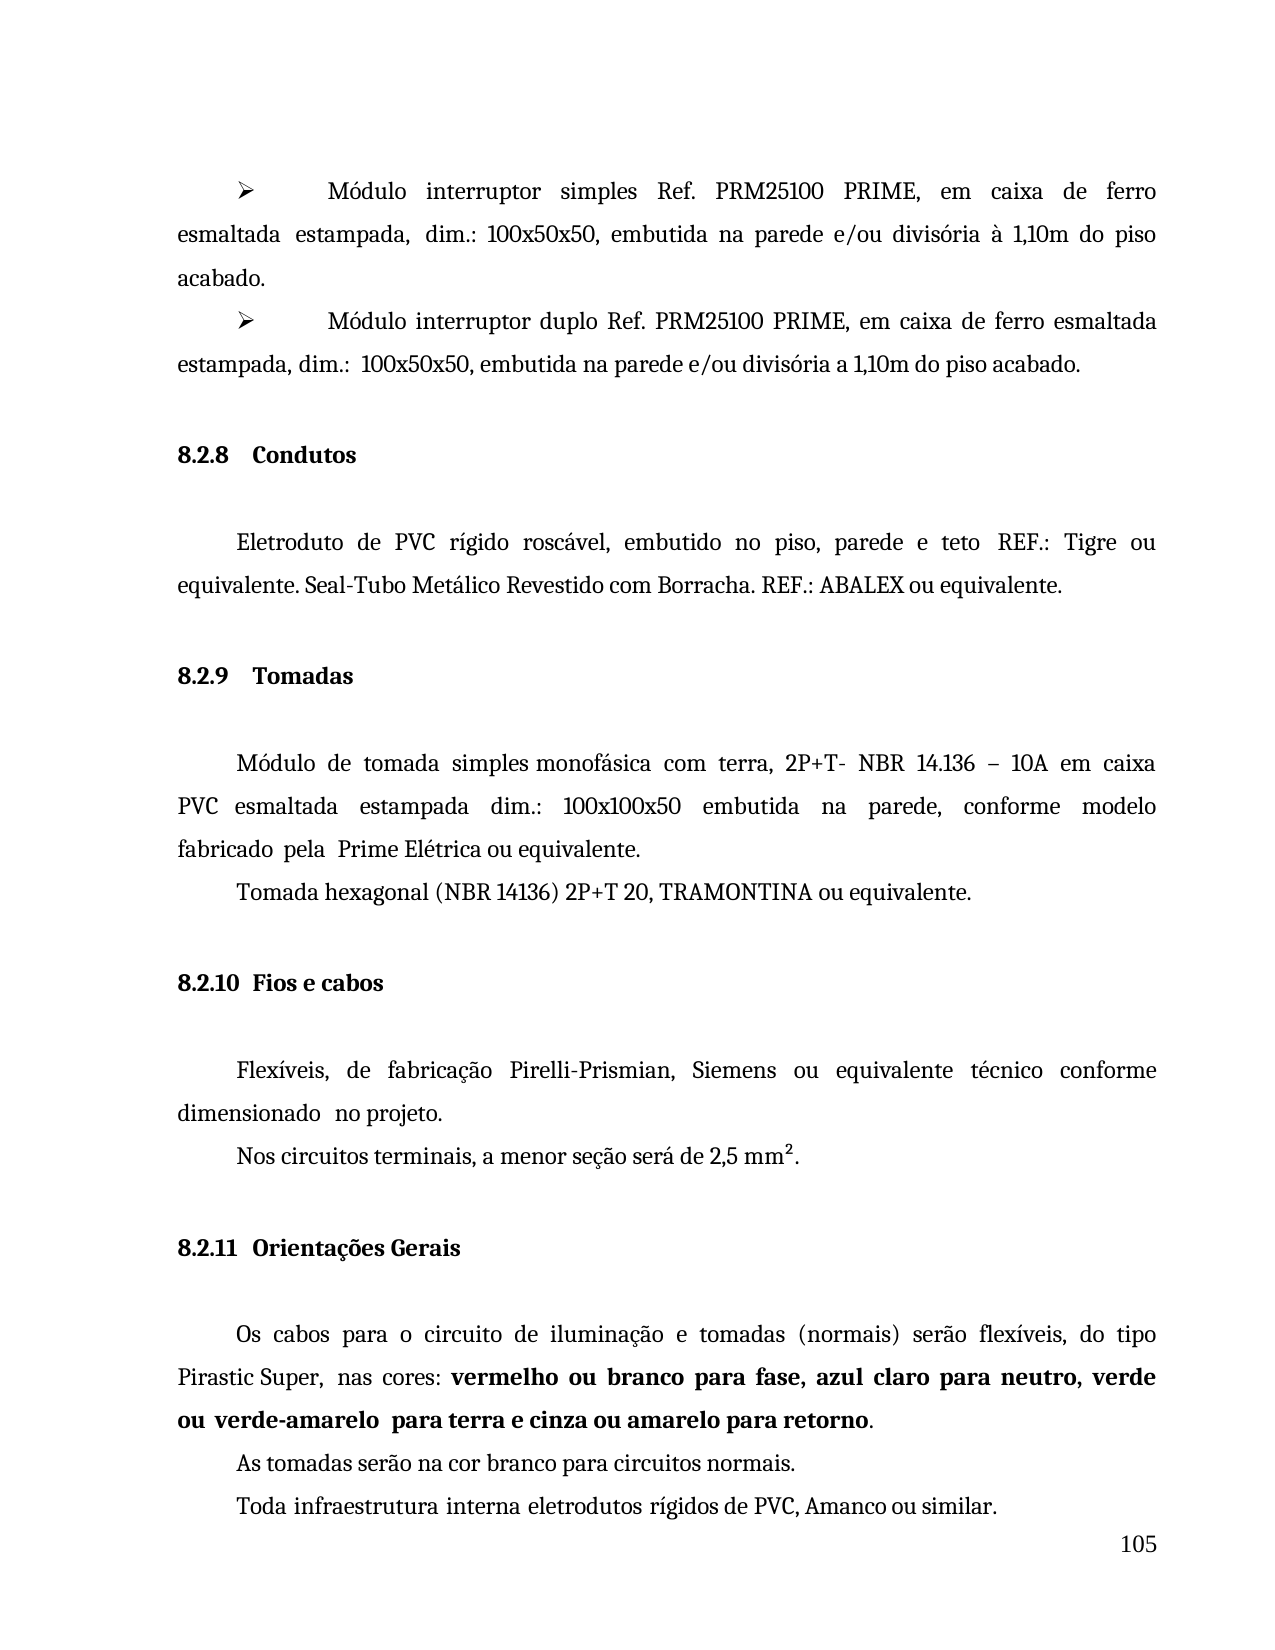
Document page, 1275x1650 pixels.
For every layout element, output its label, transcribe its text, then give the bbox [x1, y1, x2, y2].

list Módulo interruptor simples Ref. PRM25100 PRIME, em caixa de ferro esmaltada estampada, dim.: 100x50x50, embutida na parede e/ou divisória à 1,10m do piso acabado. [177, 177, 1157, 292]
subtitle Fios e cabos [177, 969, 1157, 998]
text Eletroduto de PVC rígido roscável, embutido no piso, parede e teto REF.: Tigre ou equivalente. Seal-Tubo Metálico Revestido com Borracha. REF.: ABALEX ou equivalente. [177, 527, 1157, 599]
subtitle Orientações Gerais [177, 1233, 1157, 1262]
text Tomada hexagonal (NBR 14136) 2P+T 20, TRAMONTINA ou equivalente. [177, 878, 1157, 907]
text Toda infraestrutura interna eletrodutos rígidos de PVC, Amanco ou similar. [177, 1492, 1157, 1521]
subtitle Tomadas [177, 662, 1157, 691]
text Flexíveis, de fabricação Pirelli-Prismian, Siemens ou equivalente técnico conforme dimensionado no projeto. [177, 1056, 1157, 1127]
text As tomadas serão na cor branco para circuitos normais. [177, 1449, 1157, 1478]
list Módulo interruptor duplo Ref. PRM25100 PRIME, em caixa de ferro esmaltada estampada, dim.: 100x50x50, embutida na parede e/ou divisória a 1,10m do piso acabado. [177, 307, 1157, 378]
subtitle Condutos [177, 441, 1157, 470]
text Nos circuitos terminais, a menor seção será de 2,5 mm². [177, 1142, 1157, 1171]
text Módulo de tomada simples monofásica com terra, 2P+T- NBR 14.136 – 10A em caixa PVC esmaltada estampada dim.: 100x100x50 embutida na parede, conforme modelo fabricado pela Prime Elétrica ou equivalente. [177, 748, 1157, 863]
text Os cabos para o circuito de iluminação e tomadas (normais) serão flexíveis, do tipo Pirastic Super, nas cores: vermelho ou branco para fase, azul claro para neutro, verde ou verde-amarelo para terra e cinza ou amarelo para retorno. [177, 1320, 1157, 1435]
